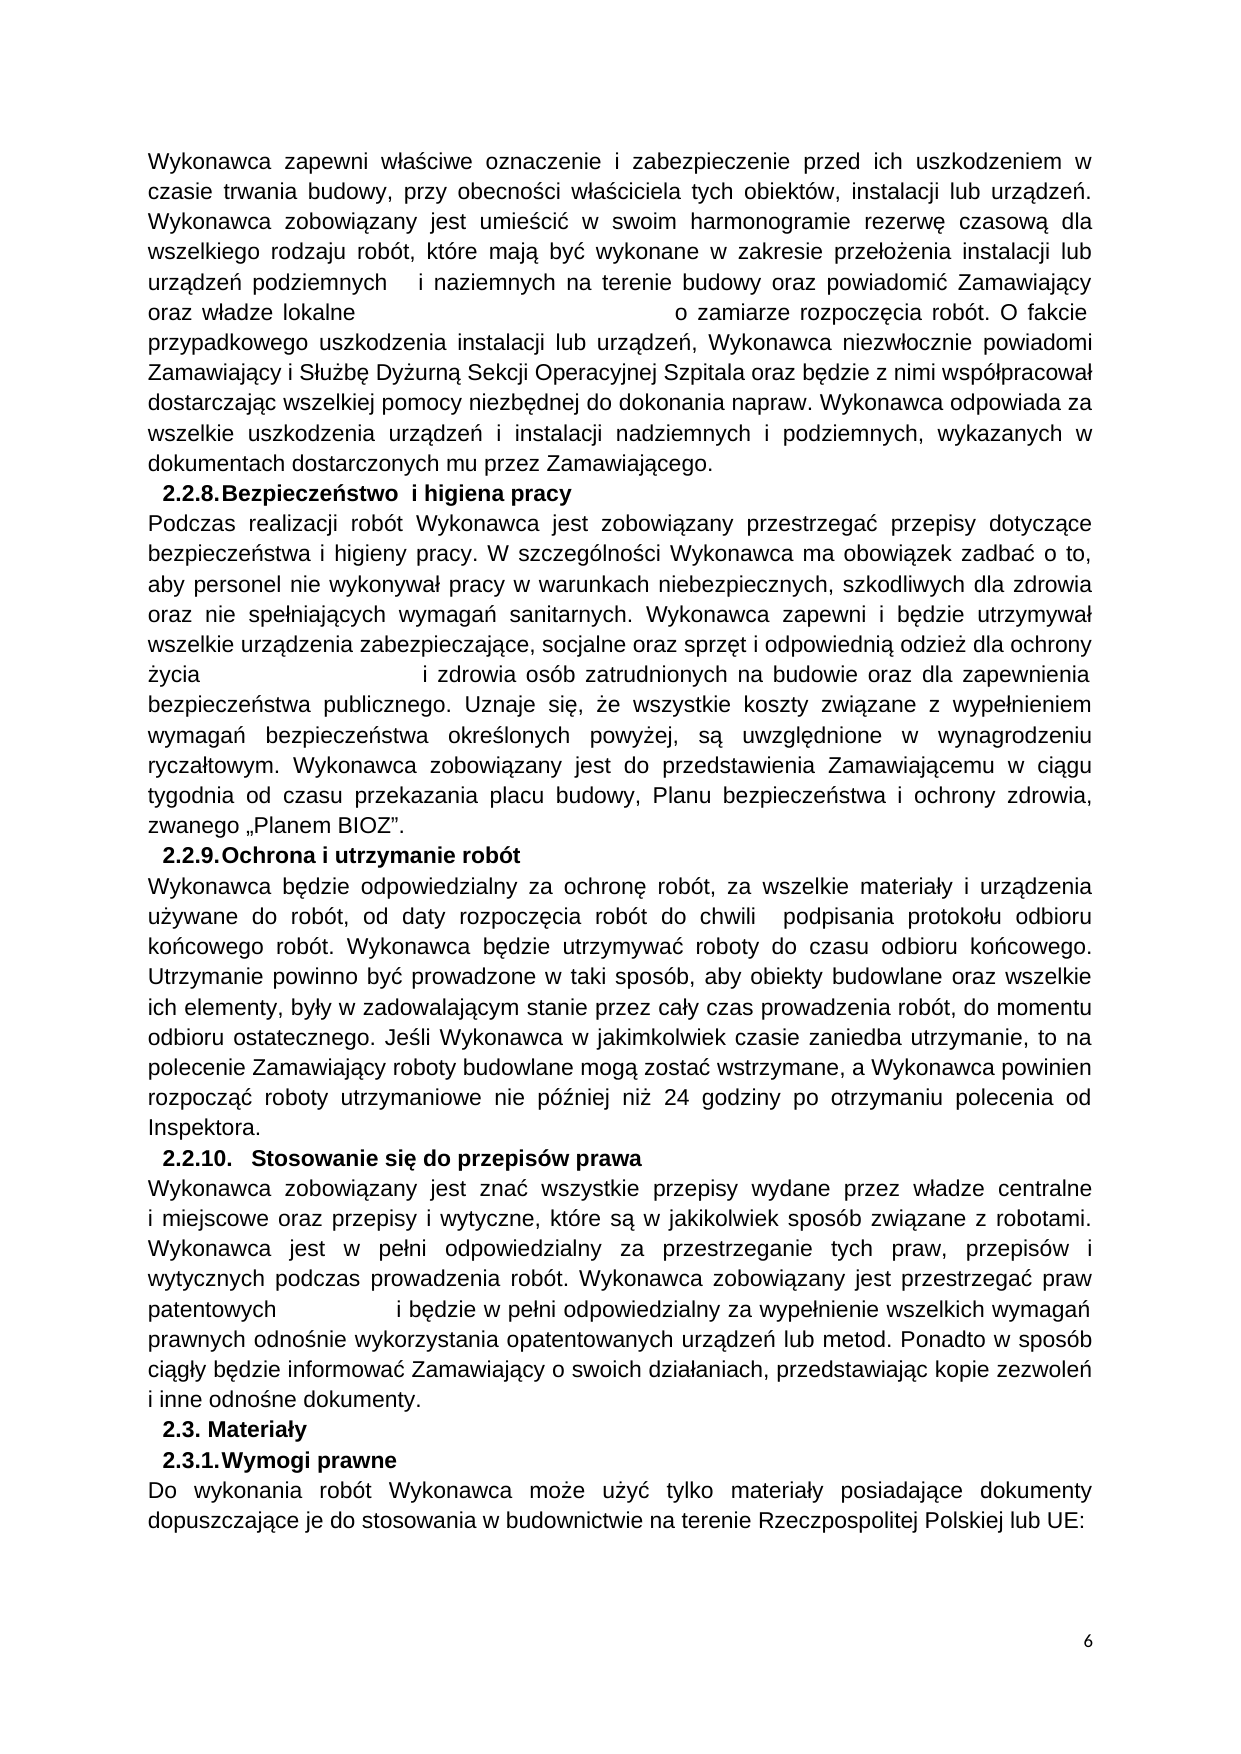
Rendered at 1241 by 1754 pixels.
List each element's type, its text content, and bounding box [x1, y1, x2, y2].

list Materiały [162, 1416, 1093, 1443]
list Ochrona i utrzymanie robót [162, 842, 1093, 869]
list Wykonawca zapewni właściwe oznaczenie i zabezpieczenie przed ich uszkodzeniem w czasie trwania budowy, przy obecności właściciela tych obiektów, instalacji lub urządzeń. Wykonawca zobowiązany jest umieścić w swoim harmonogramie rezerwę czasową dla wszelkiego rodzaju robót, które mają być wykonane w zakresie przełożenia instalacji lub urządzeń podziemnych i naziemnych na terenie budowy oraz powiadomić Zamawiający oraz władze lokalne o zamiarze rozpoczęcia robót. O fakcie przypadkowego uszkodzenia instalacji lub urządzeń, Wykonawca niezwłocznie powiadomi Zamawiający i Służbę Dyżurną Sekcji Operacyjnej Szpitala oraz będzie z nimi współpracował dostarczając wszelkiej pomocy niezbędnej do dokonania napraw. Wykonawca odpowiada za wszelkie uszkodzenia urządzeń i instalacji nadziemnych i podziemnych, wykazanych w dokumentach dostarczonych mu przez Zamawiającego. [148, 148, 1093, 476]
list Stosowanie się do przepisów prawa [162, 1144, 1093, 1171]
list Wymogi prawne [162, 1447, 1093, 1473]
list Podczas realizacji robót Wykonawca jest zobowiązany przestrzegać przepisy dotyczące bezpieczeństwa i higieny pracy. W szczególności Wykonawca ma obowiązek zadbać o to, aby personel nie wykonywał pracy w warunkach niebezpiecznych, szkodliwych dla zdrowia oraz nie spełniających wymagań sanitarnych. Wykonawca zapewni i będzie utrzymywał wszelkie urządzenia zabezpieczające, socjalne oraz sprzęt i odpowiednią odzież dla ochrony życia i zdrowia osób zatrudnionych na budowie oraz dla zapewnienia bezpieczeństwa publicznego. Uznaje się, że wszystkie koszty związane z wypełnieniem wymagań bezpieczeństwa określonych powyżej, są uwzględnione w wynagrodzeniu ryczałtowym. Wykonawca zobowiązany jest do przedstawienia Zamawiającemu w ciągu tygodnia od czasu przekazania placu budowy, Planu bezpieczeństwa i ochrony zdrowia, zwanego „Planem BIOZ”. [148, 510, 1093, 838]
list Do wykonania robót Wykonawca może użyć tylko materiały posiadające dokumenty dopuszczające je do stosowania w budownictwie na terenie Rzeczpospolitej Polskiej lub UE: [148, 1477, 1093, 1533]
list Wykonawca zobowiązany jest znać wszystkie przepisy wydane przez władze centralne i miejscowe oraz przepisy i wytyczne, które są w jakikolwiek sposób związane z robotami. Wykonawca jest w pełni odpowiedzialny za przestrzeganie tych praw, przepisów i wytycznych podczas prowadzenia robót. Wykonawca zobowiązany jest przestrzegać praw patentowych i będzie w pełni odpowiedzialny za wypełnienie wszelkich wymagań prawnych odnośnie wykorzystania opatentowanych urządzeń lub metod. Ponadto w sposób ciągły będzie informować Zamawiający o swoich działaniach, przedstawiając kopie zezwoleń i inne odnośne dokumenty. [148, 1175, 1093, 1412]
list Wykonawca będzie odpowiedzialny za ochronę robót, za wszelkie materiały i urządzenia używane do robót, od daty rozpoczęcia robót do chwili podpisania protokołu odbioru końcowego robót. Wykonawca będzie utrzymywać roboty do czasu odbioru końcowego. Utrzymanie powinno być prowadzone w taki sposób, aby obiekty budowlane oraz wszelkie ich elementy, były w zadowalającym stanie przez cały czas prowadzenia robót, do momentu odbioru ostatecznego. Jeśli Wykonawca w jakimkolwiek czasie zaniedba utrzymanie, to na polecenie Zamawiający roboty budowlane mogą zostać wstrzymane, a Wykonawca powinien rozpocząć roboty utrzymaniowe nie później niż 24 godziny po otrzymaniu polecenia od Inspektora. [148, 873, 1093, 1141]
list Bezpieczeństwo i higiena pracy [162, 480, 1093, 506]
